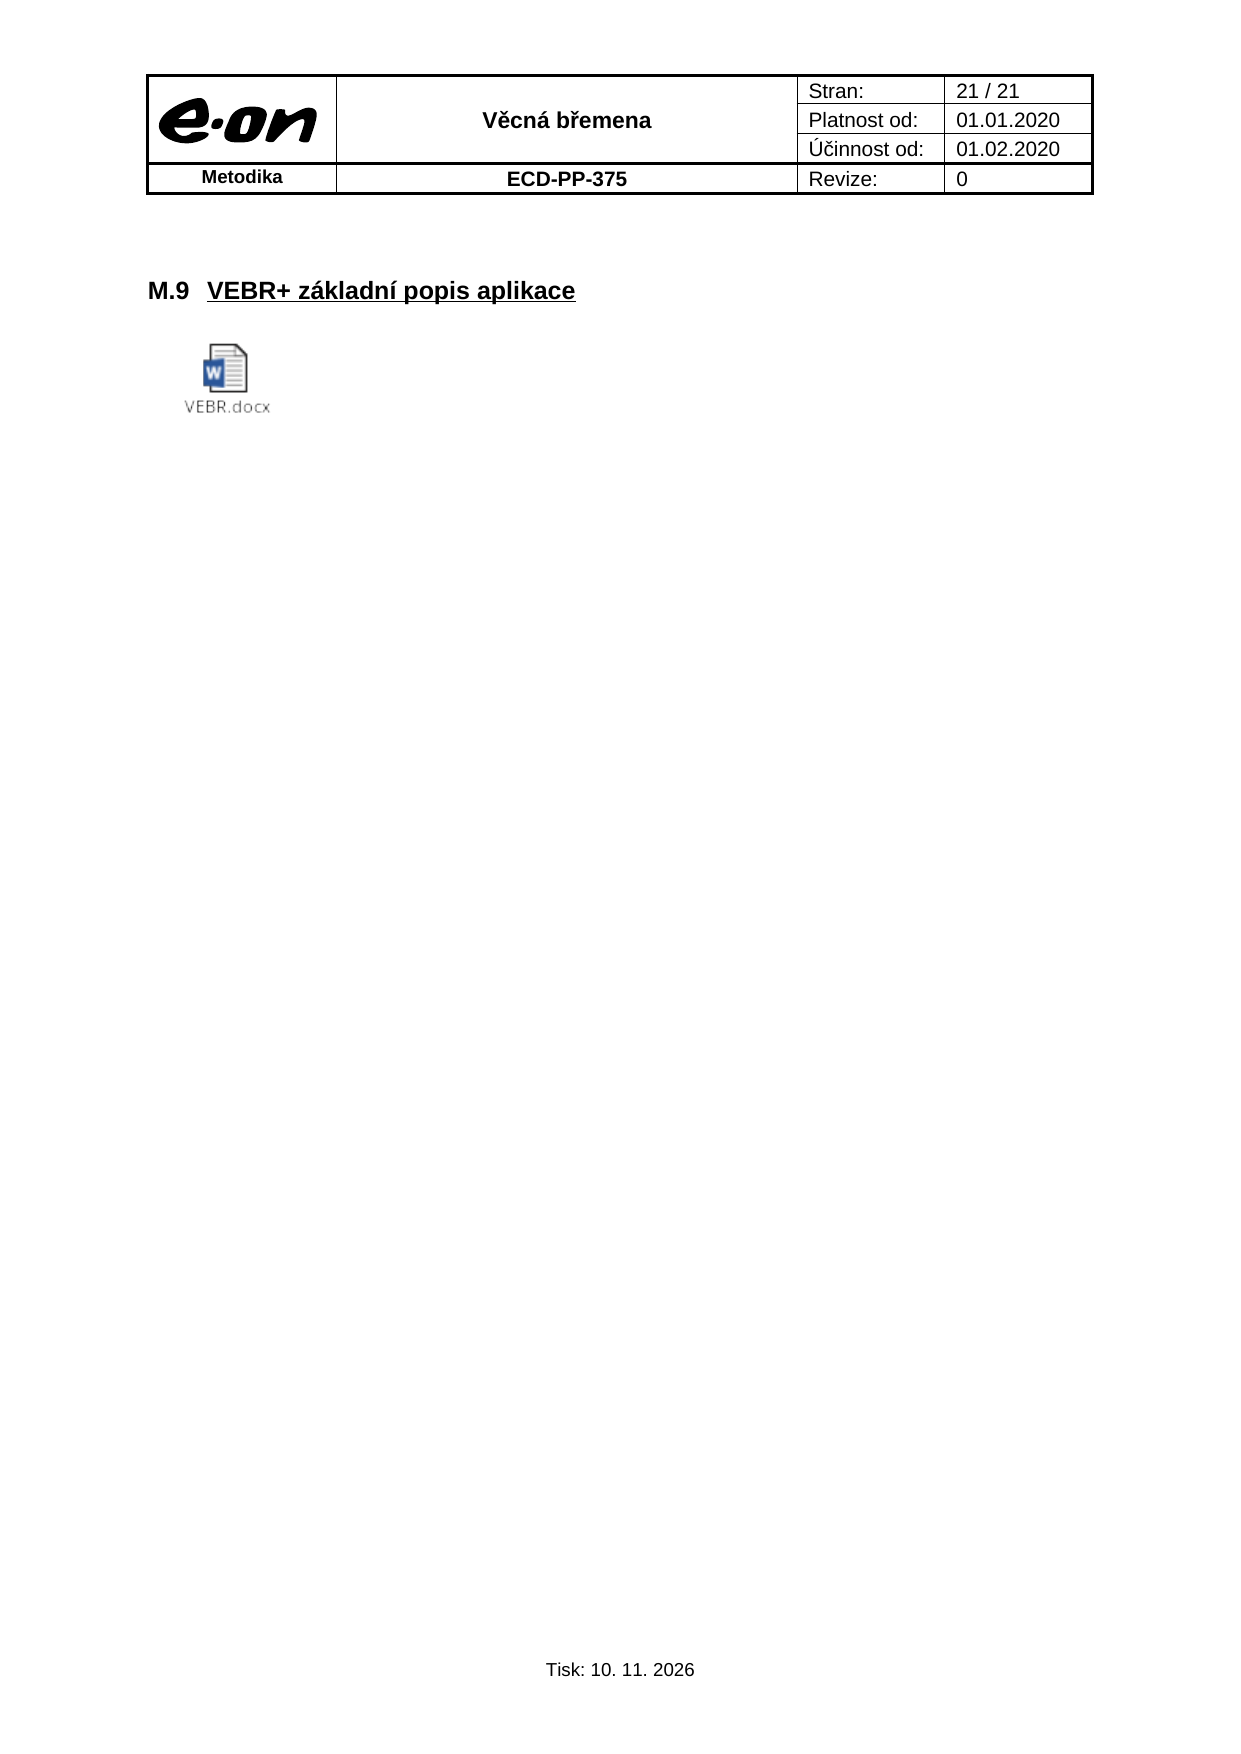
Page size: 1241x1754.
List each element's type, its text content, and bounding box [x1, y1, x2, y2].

list VEBR+ základní popis aplikace [148, 276, 1092, 305]
